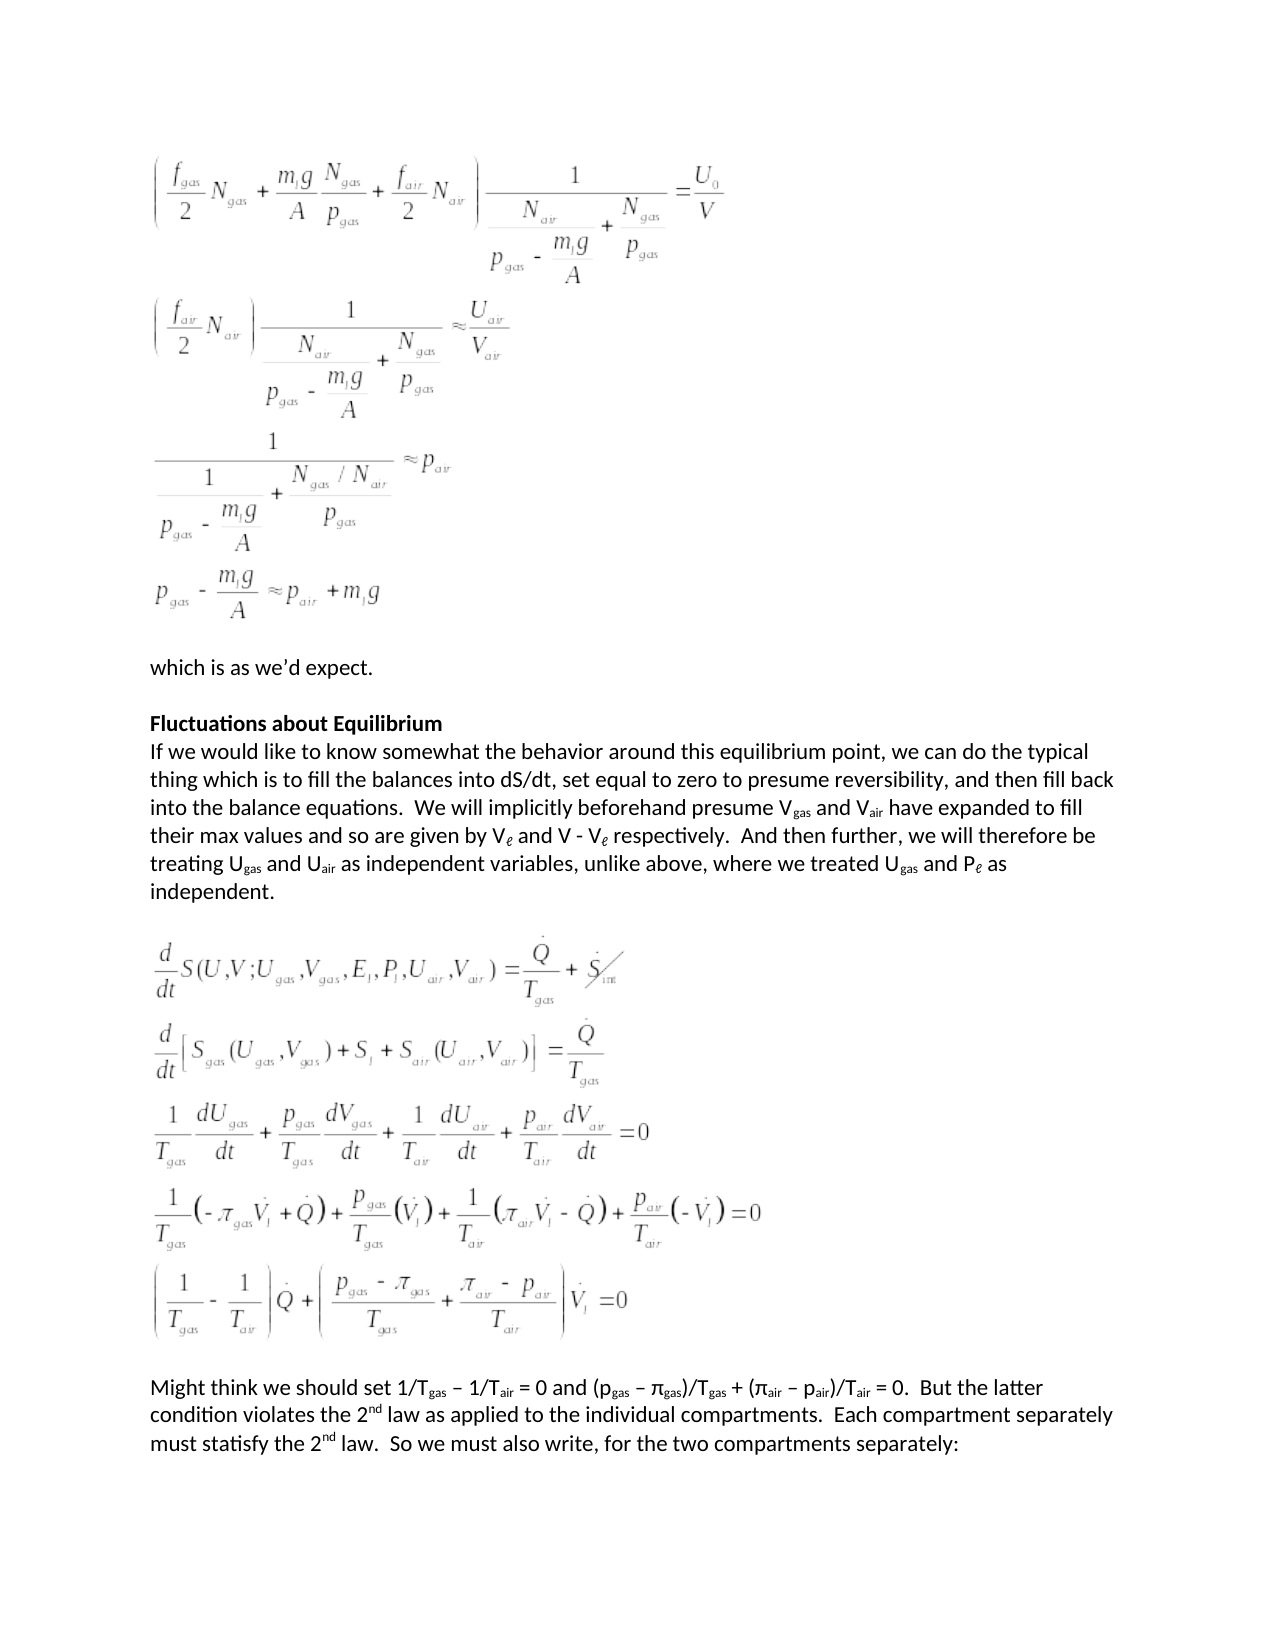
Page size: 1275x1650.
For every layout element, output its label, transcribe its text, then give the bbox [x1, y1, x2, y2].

text which is as we’d expect. [150, 653, 1125, 681]
text Might think we should set 1/Tgas – 1/Tair = 0 and (pgas – πgas)/Tgas + (πair – pair)/Tair = 0. But the latter condition violates the 2nd law as applied to the individual compartments. Each compartment separately must statisfy the 2nd law. So we must also write, for the two compartments separately: [150, 1373, 1125, 1457]
text Fluctuations about Equilibrium [150, 709, 1125, 737]
text If we would like to know somewhat the behavior around this equilibrium point, we can do the typical thing which is to fill the balances into dS/dt, set equal to zero to presume reversibility, and then fill back into the balance equations. We will implicitly beforehand presume Vgas and Vair have expanded to fill their max values and so are given by Vℓ and V - Vℓ respectively. And then further, we will therefore be treating Ugas and Uair as independent variables, unlike above, where we treated Ugas and Pℓ as independent. [150, 737, 1125, 905]
